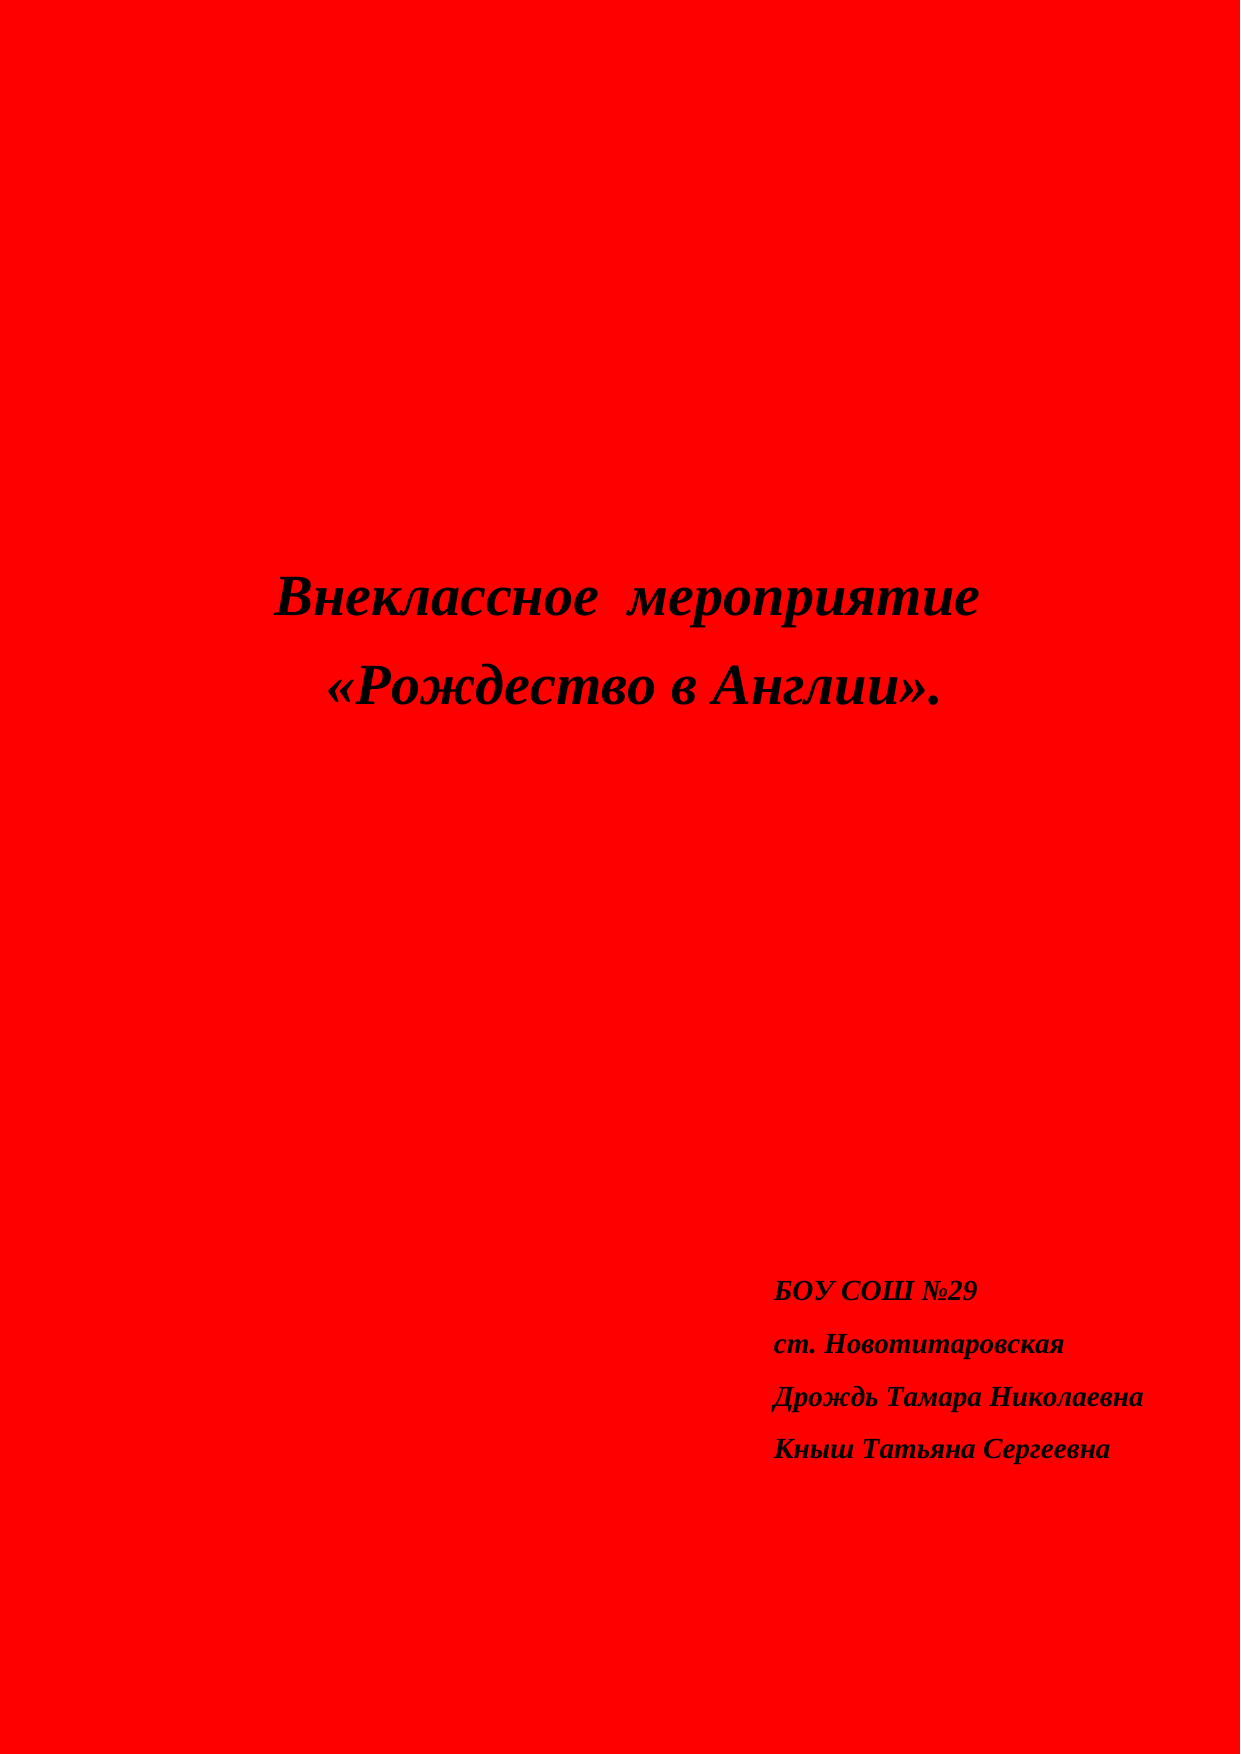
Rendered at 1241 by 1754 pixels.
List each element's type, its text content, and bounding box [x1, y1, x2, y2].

text «Рождество в Англии». [103, 650, 1152, 717]
text Кныш Татьяна Сергеевна [774, 1432, 1152, 1465]
text Дрождь Тамара Николаевна [774, 1379, 1152, 1412]
text Внеклассное мероприятие [103, 561, 1152, 628]
text ст. Новотитаровская [774, 1326, 1152, 1359]
text БОУ СОШ №29 [774, 1273, 1152, 1307]
